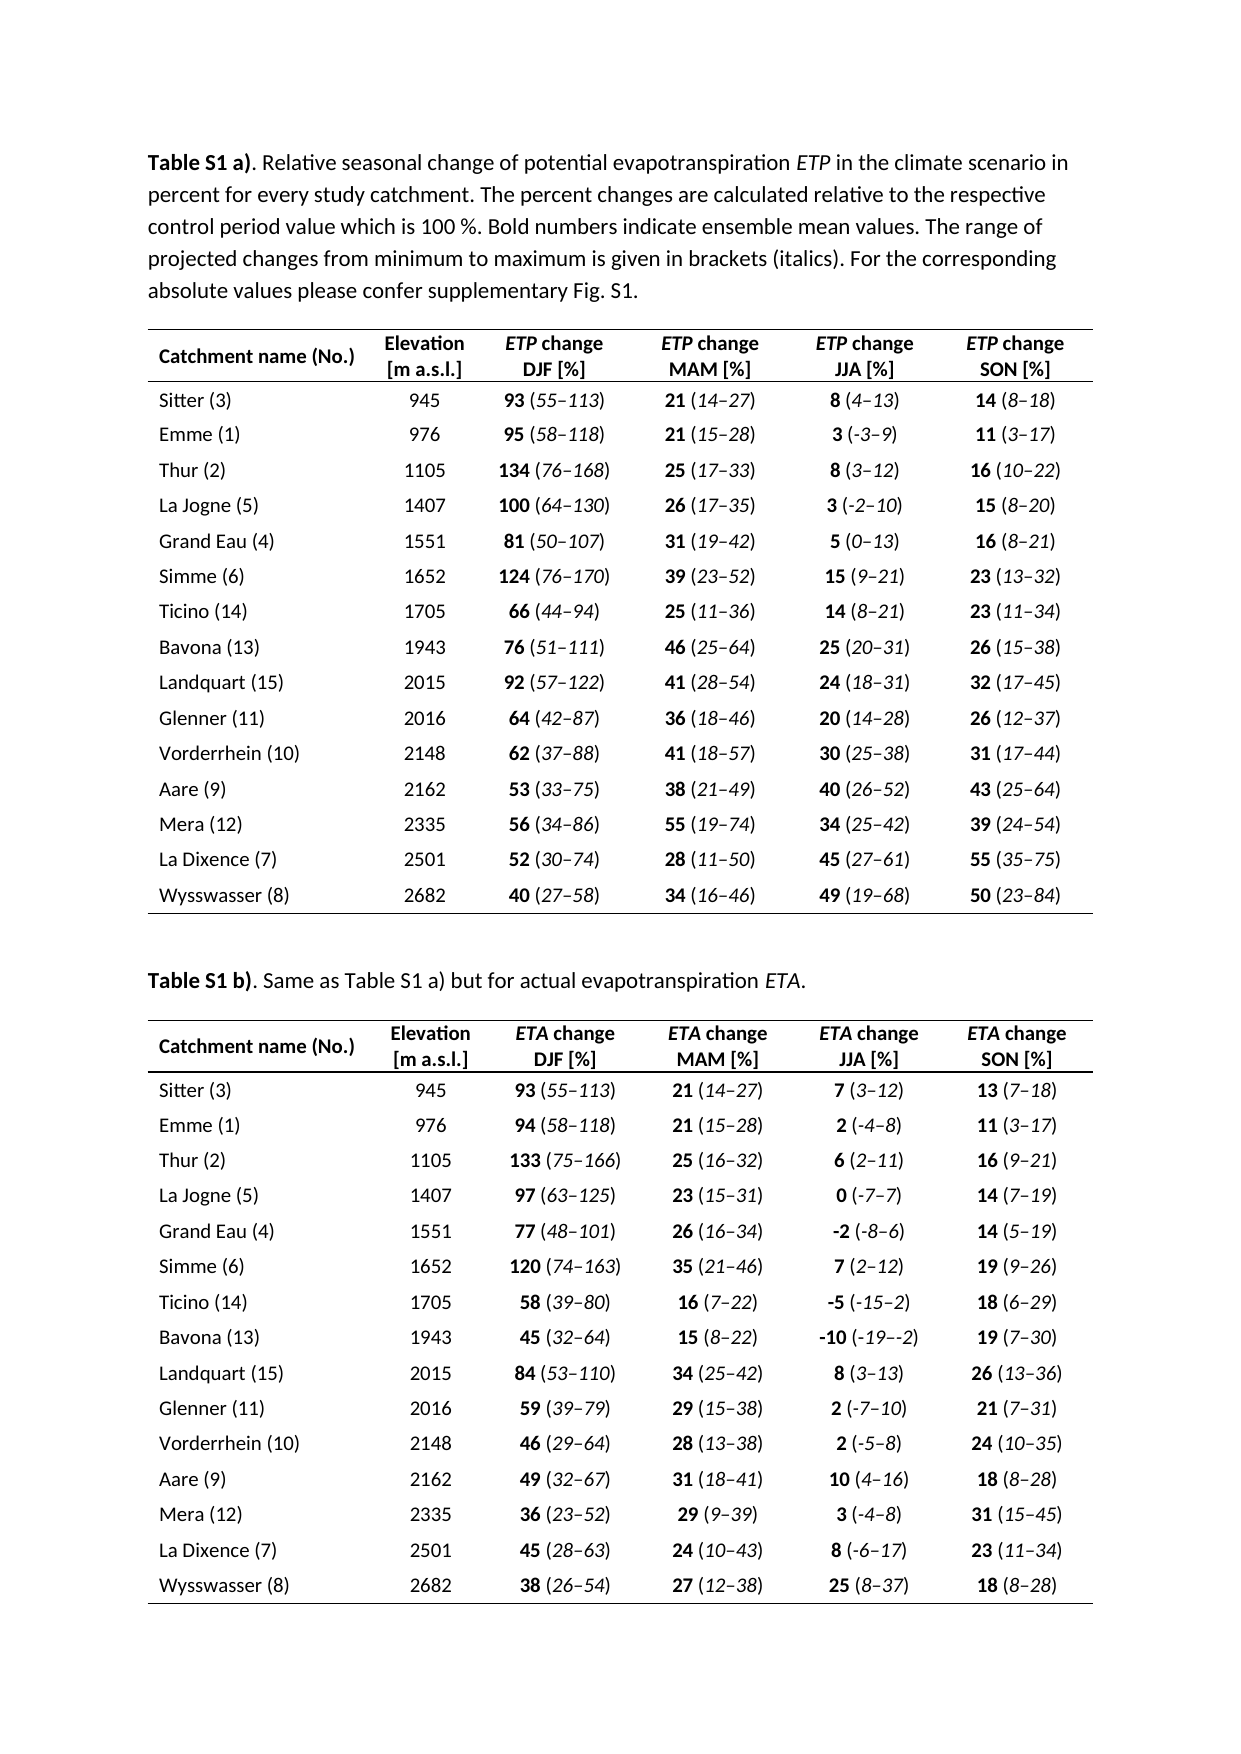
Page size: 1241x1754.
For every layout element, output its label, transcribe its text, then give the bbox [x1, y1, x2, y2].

table_cell 14 (8–21) [791, 594, 938, 629]
table_cell 976 [369, 417, 480, 452]
table_cell 23 (13–32) [938, 558, 1093, 594]
table_cell 56 (34–86) [480, 806, 629, 842]
table_cell 66 (44–94) [480, 594, 629, 629]
table_header Catchment name (No.) [148, 330, 369, 381]
table_cell 15 (8–22) [638, 1319, 797, 1355]
table_cell 13 (7–18) [941, 1073, 1093, 1107]
table_cell Vorderrhein (10) [148, 735, 369, 771]
table_cell 45 (32–64) [492, 1319, 638, 1355]
table_cell 1943 [369, 629, 480, 664]
table_cell 2335 [369, 1496, 492, 1532]
table_cell La Dixence (7) [148, 842, 369, 877]
table_cell 36 (23–52) [492, 1496, 638, 1532]
table_cell -2 (-8–6) [797, 1213, 941, 1248]
table_cell 35 (21–46) [638, 1249, 797, 1284]
table_header ETA change SON [%] [941, 1021, 1093, 1071]
table_header ETA change MAM [%] [638, 1021, 797, 1071]
table_cell 5 (0–13) [791, 523, 938, 558]
table_cell 23 (11–34) [941, 1532, 1093, 1567]
table_cell 8 (4–13) [791, 382, 938, 417]
table_cell 25 (17–33) [629, 452, 791, 487]
table_cell 26 (12–37) [938, 700, 1093, 735]
table_cell 18 (8–28) [941, 1567, 1093, 1603]
table_cell 55 (19–74) [629, 806, 791, 842]
table_cell 58 (39–80) [492, 1284, 638, 1319]
table_header Elevation [m a.s.l.] [369, 1021, 492, 1071]
table_cell Emme (1) [148, 1107, 369, 1142]
table_cell 14 (7–19) [941, 1178, 1093, 1213]
table_cell 3 (-3–9) [791, 417, 938, 452]
table_header ETA change DJF [%] [492, 1021, 638, 1071]
table_cell 84 (53–110) [492, 1355, 638, 1390]
table_cell 21 (14–27) [629, 382, 791, 417]
table_cell 0 (-7–7) [797, 1178, 941, 1213]
table_cell 2016 [369, 1390, 492, 1426]
table_cell Thur (2) [148, 1142, 369, 1178]
table_cell 16 (10–22) [938, 452, 1093, 487]
table_cell 28 (11–50) [629, 842, 791, 877]
table_cell -5 (-15–2) [797, 1284, 941, 1319]
table_cell 34 (16–46) [629, 877, 791, 912]
table_cell -10 (-19–-2) [797, 1319, 941, 1355]
table_cell 2335 [369, 806, 480, 842]
table_cell Bavona (13) [148, 629, 369, 664]
table_cell 40 (27–58) [480, 877, 629, 912]
table_header ETP change JJA [%] [791, 330, 938, 381]
table_cell 97 (63–125) [492, 1178, 638, 1213]
table_cell 41 (28–54) [629, 665, 791, 700]
table_cell 43 (25–64) [938, 771, 1093, 806]
table_cell 53 (33–75) [480, 771, 629, 806]
table_cell Vorderrhein (10) [148, 1426, 369, 1461]
table_cell 1551 [369, 1213, 492, 1248]
table_cell 46 (29–64) [492, 1426, 638, 1461]
table_cell Ticino (14) [148, 594, 369, 629]
table_cell 1551 [369, 523, 480, 558]
table_cell 31 (18–41) [638, 1461, 797, 1496]
table_cell Wysswasser (8) [148, 1567, 369, 1603]
table_cell 39 (24–54) [938, 806, 1093, 842]
table_cell 2 (-5–8) [797, 1426, 941, 1461]
table_cell 27 (12–38) [638, 1567, 797, 1603]
table_cell 30 (25–38) [791, 735, 938, 771]
table_cell 3 (-4–8) [797, 1496, 941, 1532]
table_cell 24 (10–43) [638, 1532, 797, 1567]
text Table S1 b). Same as Table S1 a) but for actual evapotranspiration ETA. [148, 967, 1093, 994]
table_cell Mera (12) [148, 1496, 369, 1532]
table_cell Sitter (3) [148, 382, 369, 417]
table_cell 8 (3–13) [797, 1355, 941, 1390]
table_cell Mera (12) [148, 806, 369, 842]
table_cell 45 (28–63) [492, 1532, 638, 1567]
table_cell La Dixence (7) [148, 1532, 369, 1567]
table_cell 31 (15–45) [941, 1496, 1093, 1532]
table_cell 1652 [369, 558, 480, 594]
table_cell La Jogne (5) [148, 1178, 369, 1213]
table_cell Landquart (15) [148, 665, 369, 700]
table_cell 19 (7–30) [941, 1319, 1093, 1355]
table_cell 2015 [369, 665, 480, 700]
table_cell 26 (16–34) [638, 1213, 797, 1248]
table_cell 93 (55–113) [480, 382, 629, 417]
table_cell 95 (58–118) [480, 417, 629, 452]
table_cell Thur (2) [148, 452, 369, 487]
table_cell 2015 [369, 1355, 492, 1390]
table_cell Aare (9) [148, 771, 369, 806]
table_header ETP change MAM [%] [629, 330, 791, 381]
table_cell 120 (74–163) [492, 1249, 638, 1284]
table_cell 2148 [369, 1426, 492, 1461]
table_cell 976 [369, 1107, 492, 1142]
table_cell 49 (19–68) [791, 877, 938, 912]
table_cell 81 (50–107) [480, 523, 629, 558]
table_cell 1705 [369, 594, 480, 629]
table_cell 16 (8–21) [938, 523, 1093, 558]
table_cell 945 [369, 1073, 492, 1107]
table_cell 133 (75–166) [492, 1142, 638, 1178]
table_cell 1407 [369, 488, 480, 523]
table_cell Glenner (11) [148, 700, 369, 735]
table_cell 945 [369, 382, 480, 417]
table_cell 14 (5–19) [941, 1213, 1093, 1248]
table_cell 18 (8–28) [941, 1461, 1093, 1496]
table_cell 8 (-6–17) [797, 1532, 941, 1567]
table_cell 28 (13–38) [638, 1426, 797, 1461]
table_cell 26 (17–35) [629, 488, 791, 523]
table_cell Wysswasser (8) [148, 877, 369, 912]
table_cell 21 (15–28) [629, 417, 791, 452]
table_cell 25 (11–36) [629, 594, 791, 629]
table_cell 40 (26–52) [791, 771, 938, 806]
table_header Catchment name (No.) [148, 1021, 369, 1071]
table_cell 29 (15–38) [638, 1390, 797, 1426]
table_cell 10 (4–16) [797, 1461, 941, 1496]
table_cell 2501 [369, 1532, 492, 1567]
table_cell 77 (48–101) [492, 1213, 638, 1248]
table_cell 38 (26–54) [492, 1567, 638, 1603]
table_cell 15 (8–20) [938, 488, 1093, 523]
table_cell 2148 [369, 735, 480, 771]
table_cell La Jogne (5) [148, 488, 369, 523]
table_cell 16 (9–21) [941, 1142, 1093, 1178]
table_cell 50 (23–84) [938, 877, 1093, 912]
table_cell 36 (18–46) [629, 700, 791, 735]
table_cell 41 (18–57) [629, 735, 791, 771]
table_header ETA change JJA [%] [797, 1021, 941, 1071]
table_cell 19 (9–26) [941, 1249, 1093, 1284]
table_cell Bavona (13) [148, 1319, 369, 1355]
table_cell Landquart (15) [148, 1355, 369, 1390]
table_cell 32 (17–45) [938, 665, 1093, 700]
table_cell 34 (25–42) [638, 1355, 797, 1390]
table_header ETP change SON [%] [938, 330, 1093, 381]
table_cell 62 (37–88) [480, 735, 629, 771]
table_cell 3 (-2–10) [791, 488, 938, 523]
table_cell 59 (39–79) [492, 1390, 638, 1426]
table_cell 21 (7–31) [941, 1390, 1093, 1426]
table_cell 1105 [369, 452, 480, 487]
table_cell 92 (57–122) [480, 665, 629, 700]
table_cell 49 (32–67) [492, 1461, 638, 1496]
table_cell 6 (2–11) [797, 1142, 941, 1178]
table_cell 21 (15–28) [638, 1107, 797, 1142]
table_cell Simme (6) [148, 558, 369, 594]
table_cell 100 (64–130) [480, 488, 629, 523]
table_cell Ticino (14) [148, 1284, 369, 1319]
table_cell 14 (8–18) [938, 382, 1093, 417]
table_cell 2682 [369, 877, 480, 912]
table_cell 1943 [369, 1319, 492, 1355]
table_cell 21 (14–27) [638, 1073, 797, 1107]
table_cell 1705 [369, 1284, 492, 1319]
table_cell 2501 [369, 842, 480, 877]
table_cell 2162 [369, 1461, 492, 1496]
table_cell 2016 [369, 700, 480, 735]
table_cell 31 (19–42) [629, 523, 791, 558]
table_cell 64 (42–87) [480, 700, 629, 735]
table_cell 39 (23–52) [629, 558, 791, 594]
table_cell 31 (17–44) [938, 735, 1093, 771]
table_header Elevation [m a.s.l.] [369, 330, 480, 381]
table_cell 26 (15–38) [938, 629, 1093, 664]
table_cell 25 (8–37) [797, 1567, 941, 1603]
table_cell Grand Eau (4) [148, 523, 369, 558]
table_cell 2162 [369, 771, 480, 806]
table_cell 25 (20–31) [791, 629, 938, 664]
table_cell 2 (-7–10) [797, 1390, 941, 1426]
table_cell 2682 [369, 1567, 492, 1603]
table_cell 18 (6–29) [941, 1284, 1093, 1319]
table_cell 25 (16–32) [638, 1142, 797, 1178]
table_cell Glenner (11) [148, 1390, 369, 1426]
table_cell Emme (1) [148, 417, 369, 452]
table_cell 8 (3–12) [791, 452, 938, 487]
table_cell Sitter (3) [148, 1073, 369, 1107]
table_header ETP change DJF [%] [480, 330, 629, 381]
table_cell 23 (11–34) [938, 594, 1093, 629]
table_cell 124 (76–170) [480, 558, 629, 594]
table_cell 23 (15–31) [638, 1178, 797, 1213]
table_cell Simme (6) [148, 1249, 369, 1284]
table_cell 11 (3–17) [938, 417, 1093, 452]
table_cell Grand Eau (4) [148, 1213, 369, 1248]
table_cell 20 (14–28) [791, 700, 938, 735]
table_cell 76 (51–111) [480, 629, 629, 664]
table_cell 1652 [369, 1249, 492, 1284]
table_cell 1407 [369, 1178, 492, 1213]
table_cell 24 (18–31) [791, 665, 938, 700]
table_cell 46 (25–64) [629, 629, 791, 664]
table_cell 16 (7–22) [638, 1284, 797, 1319]
table_cell 29 (9–39) [638, 1496, 797, 1532]
table_cell 7 (3–12) [797, 1073, 941, 1107]
table_cell 7 (2–12) [797, 1249, 941, 1284]
table_cell 15 (9–21) [791, 558, 938, 594]
table_cell 26 (13–36) [941, 1355, 1093, 1390]
table_cell Aare (9) [148, 1461, 369, 1496]
table_cell 2 (-4–8) [797, 1107, 941, 1142]
table_cell 11 (3–17) [941, 1107, 1093, 1142]
table_cell 24 (10–35) [941, 1426, 1093, 1461]
table_cell 94 (58–118) [492, 1107, 638, 1142]
table_cell 34 (25–42) [791, 806, 938, 842]
table_cell 134 (76–168) [480, 452, 629, 487]
table_cell 45 (27–61) [791, 842, 938, 877]
table_cell 38 (21–49) [629, 771, 791, 806]
table_cell 93 (55–113) [492, 1073, 638, 1107]
table_cell 52 (30–74) [480, 842, 629, 877]
table_cell 55 (35–75) [938, 842, 1093, 877]
text Table S1 a). Relative seasonal change of potential evapotranspiration ETP in the climate scenario in percent for every study catchment. The percent changes are calculated relative to the respective control period value which is 100 %. Bold numbers indicate ensemble mean values. The range of projected changes from minimum to maximum is given in brackets (italics). For the corresponding absolute values please confer supplementary Fig. S1. [148, 148, 1093, 304]
table_cell 1105 [369, 1142, 492, 1178]
